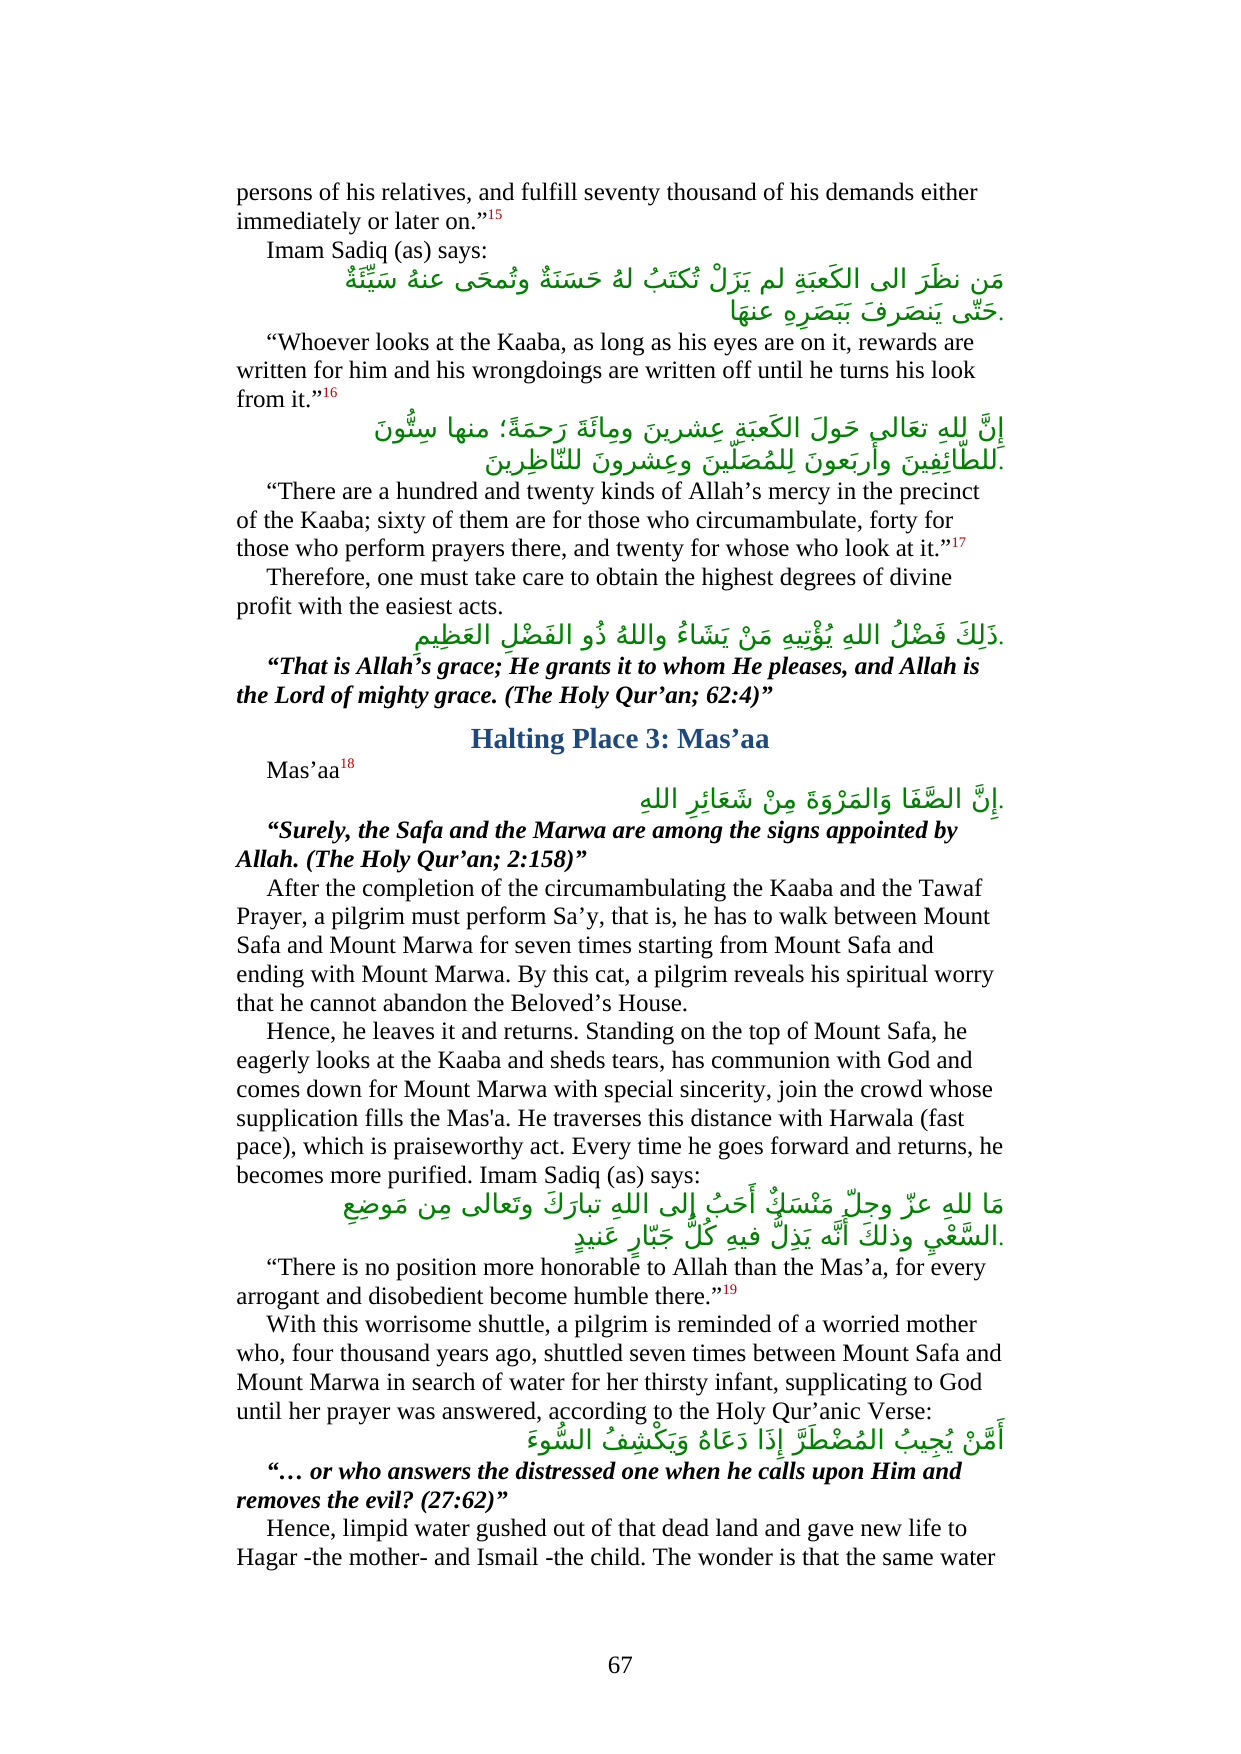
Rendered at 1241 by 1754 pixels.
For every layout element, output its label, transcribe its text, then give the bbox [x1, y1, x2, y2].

text “… or who answers the distressed one when he calls upon Him and removes the evil? (27:62)” [236, 1456, 1004, 1513]
subtitle Halting Place 3: Mas’aa [236, 721, 1004, 755]
text “Surely, the Safa and the Marwa are among the signs appointed by Allah. (The Holy Qur’an; 2:158)” [236, 815, 1004, 873]
text After the completion of the circumambulating the Kaaba and the Tawaf Prayer, a pilgrim must perform Sa’y, that is, he has to walk between Mount Safa and Mount Marwa for seven times starting from Mount Safa and ending with Mount Marwa. By this cat, a pilgrim reveals his spiritual worry that he cannot abandon the Beloved’s House. [236, 873, 1004, 1016]
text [236, 177, 1004, 235]
text مَن نظَرَ الى الكَعبَةِ لم يَزَلْ تُكتَبُ لهُ حَسَنَةٌ وتُمحَى عنهُ سَيِّئَةٌ حَتّى يَنصَرفَ بَبَصَرِهِ عنهَا. [236, 263, 1004, 327]
text إِنَّ للهِ تعَالى حَولَ الكَعبَةِ عِشرينَ ومِائَةَ رَحمَةً؛ منها سِتُّونَ للطّائِفِينَ وأَربَعونَ لِلمُصَلّينَ وعِشرونَ للنّاظِرينَ. [236, 413, 1004, 476]
text أَمَّنْ يُجِيبُ المُضْطَرَّ إِذَا دَعَاهُ وَيَكْشِفُ السُّوءَ [236, 1424, 1004, 1456]
text Hence, he leaves it and returns. Standing on the top of Mount Safa, he eagerly looks at the Kaaba and sheds tears, has communion with God and comes down for Mount Marwa with special sincerity, join the crowd whose supplication fills the Mas'a. He traverses this distance with Harwala (fast pace), which is praiseworthy act. Every time he goes forward and returns, he becomes more purified. Imam Sadiq (as) says: [236, 1016, 1004, 1189]
text “There are a hundred and twenty kinds of Allah’s mercy in the precinct of the Kaaba; sixty of them are for those who circumambulate, forty for those who perform prayers there, and twenty for whose who look at it.”17 [236, 476, 1004, 562]
text “Whoever looks at the Kaaba, as long as his eyes are on it, rewards are written for him and his wrongdoings are written off until he turns his look from it.”16 [236, 327, 1004, 413]
text With this worrisome shuttle, a pilgrim is reminded of a worried mother who, four thousand years ago, shuttled seven times between Mount Safa and Mount Marwa in search of water for her thirsty infant, supplicating to God until her prayer was answered, according to the Holy Qur’anic Verse: [236, 1309, 1004, 1424]
text مَا للهِ عزّ وجلّ مَنْسَكٌ أَحَبُ إلى اللهِ تبارَكَ وتَعالى مِن مَوضِعِ السَّعْيِ وذلكَ أَنَّه يَذِلُّ فيهِ كُلُّ جَبّارٍ عَنيدٍ. [236, 1189, 1004, 1252]
text ذَلِكَ فَضْلُ اللهِ يُؤْتِيهِ مَنْ يَشَاءُ واللهُ ذُو الفَضْلِ العَظِيمِ. [236, 620, 1004, 651]
text إِنَّ الصَّفَا وَالمَرْوَةَ مِنْ شَعَائِرِ اللهِ. [236, 783, 1004, 815]
text “That is Allah’s grace; He grants it to whom He pleases, and Allah is the Lord of mighty grace. (The Holy Qur’an; 62:4)” [236, 651, 1004, 709]
text “There is no position more honorable to Allah than the Mas’a, for every arrogant and disobedient become humble there.”19 [236, 1252, 1004, 1309]
text Imam Sadiq (as) says: [236, 235, 1004, 263]
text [236, 1513, 1004, 1571]
text Therefore, one must take care to obtain the highest degrees of divine profit with the easiest acts. [236, 562, 1004, 620]
text Mas’aa18 [236, 755, 1004, 783]
